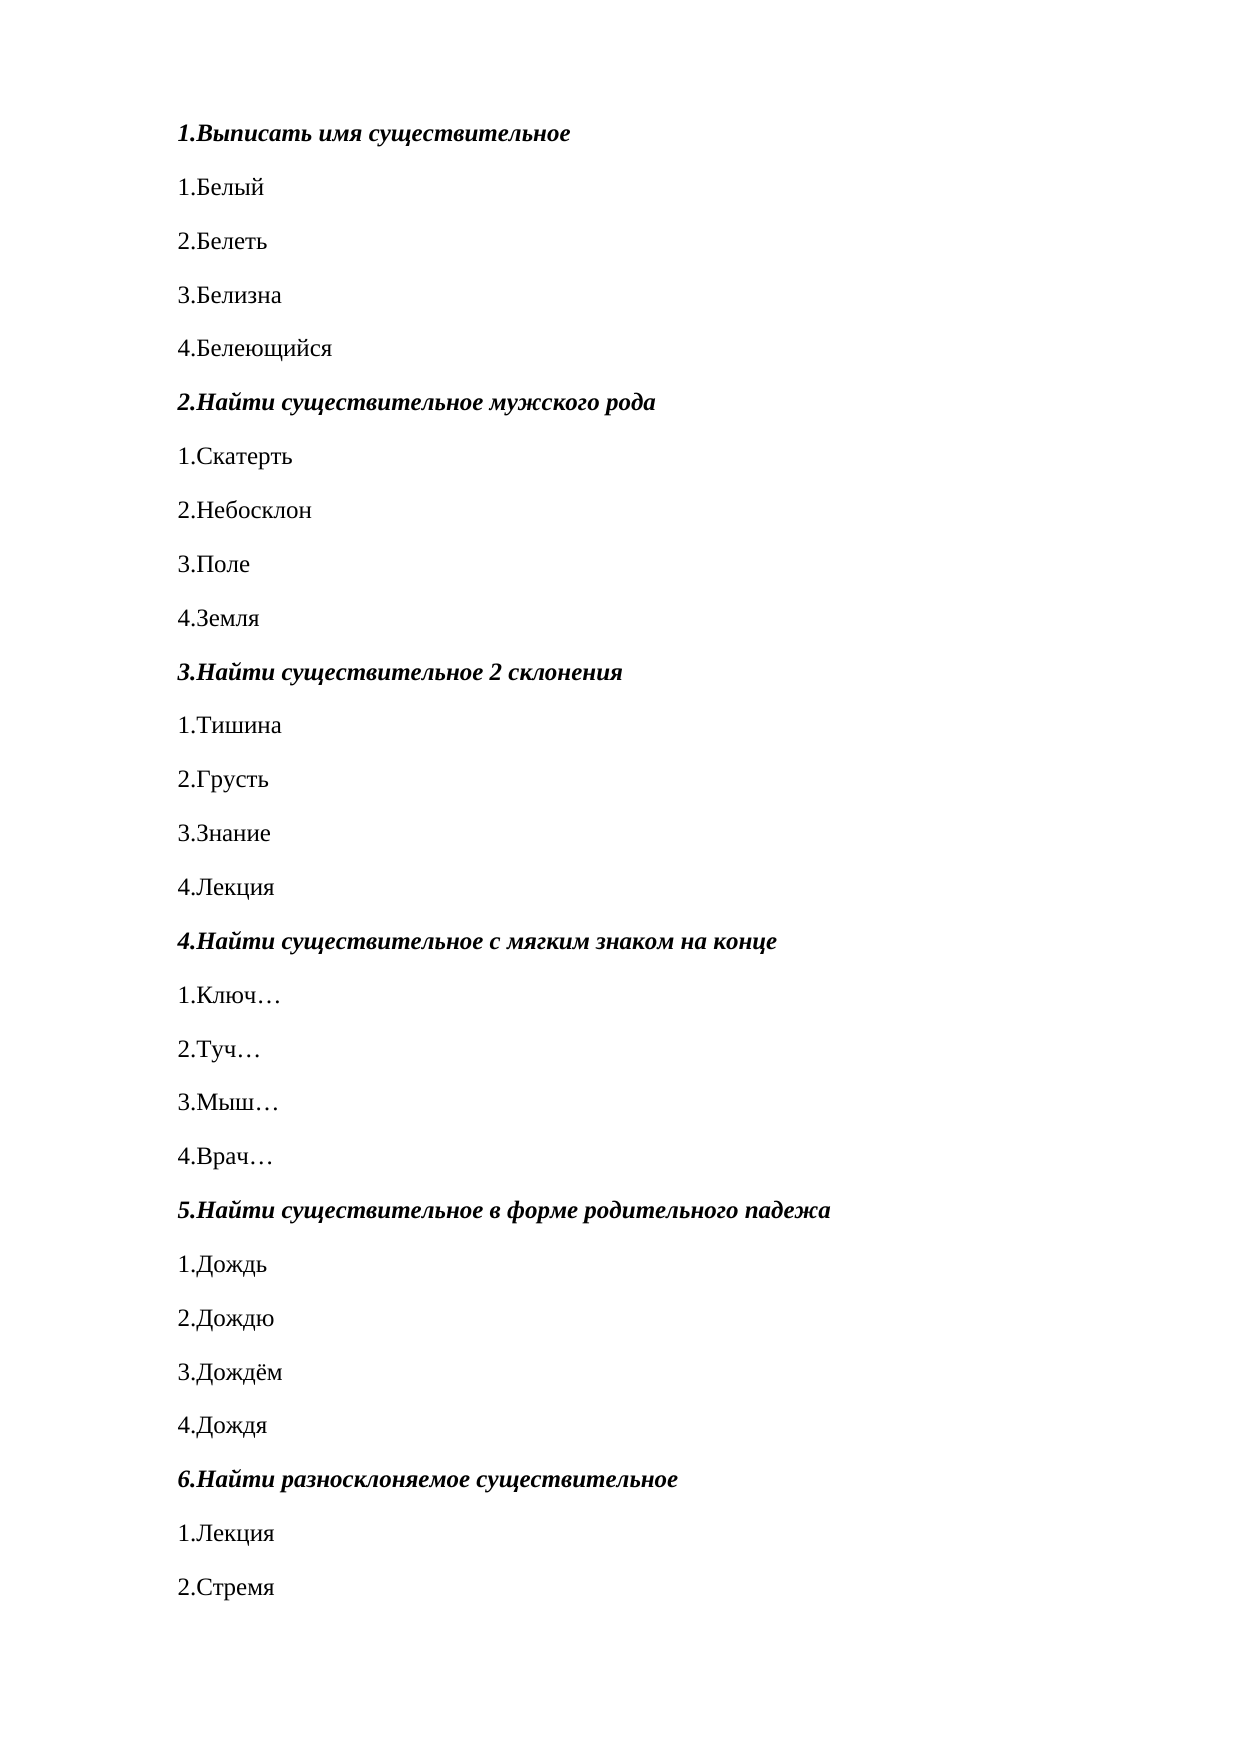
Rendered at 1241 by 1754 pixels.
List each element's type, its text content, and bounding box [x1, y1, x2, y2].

text 1.Дождь [177, 1249, 1152, 1278]
text 2.Белеть [177, 226, 1152, 254]
text 3.Дождём [177, 1357, 1152, 1386]
text 5.Найти существительное в форме родительного падежа [177, 1195, 1152, 1224]
text 4.Лекция [177, 872, 1152, 901]
text 2.Найти существительное мужского рода [177, 387, 1152, 416]
text 4.Дождя [177, 1411, 1152, 1439]
text 4.Врач… [177, 1141, 1152, 1170]
text 1.Тишина [177, 711, 1152, 739]
text 1.Белый [177, 172, 1152, 201]
text 3.Поле [177, 549, 1152, 578]
text 2.Грусть [177, 764, 1152, 793]
text 4.Найти существительное с мягким знаком на конце [177, 926, 1152, 955]
text 4.Белеющийся [177, 333, 1152, 362]
text 6.Найти разносклоняемое существительное [177, 1464, 1152, 1493]
text 2.Небосклон [177, 495, 1152, 524]
text 4.Земля [177, 603, 1152, 632]
text 2.Стремя [177, 1572, 1152, 1601]
text 3.Белизна [177, 280, 1152, 308]
text 1.Скатерть [177, 441, 1152, 470]
text 2.Дождю [177, 1303, 1152, 1332]
text 3.Найти существительное 2 склонения [177, 657, 1152, 685]
text 2.Туч… [177, 1034, 1152, 1062]
text 1.Выписать имя существительное [177, 118, 1152, 147]
text 3.Мыш… [177, 1087, 1152, 1116]
text 1.Лекция [177, 1518, 1152, 1547]
text 3.Знание [177, 818, 1152, 847]
text 1.Ключ… [177, 980, 1152, 1008]
